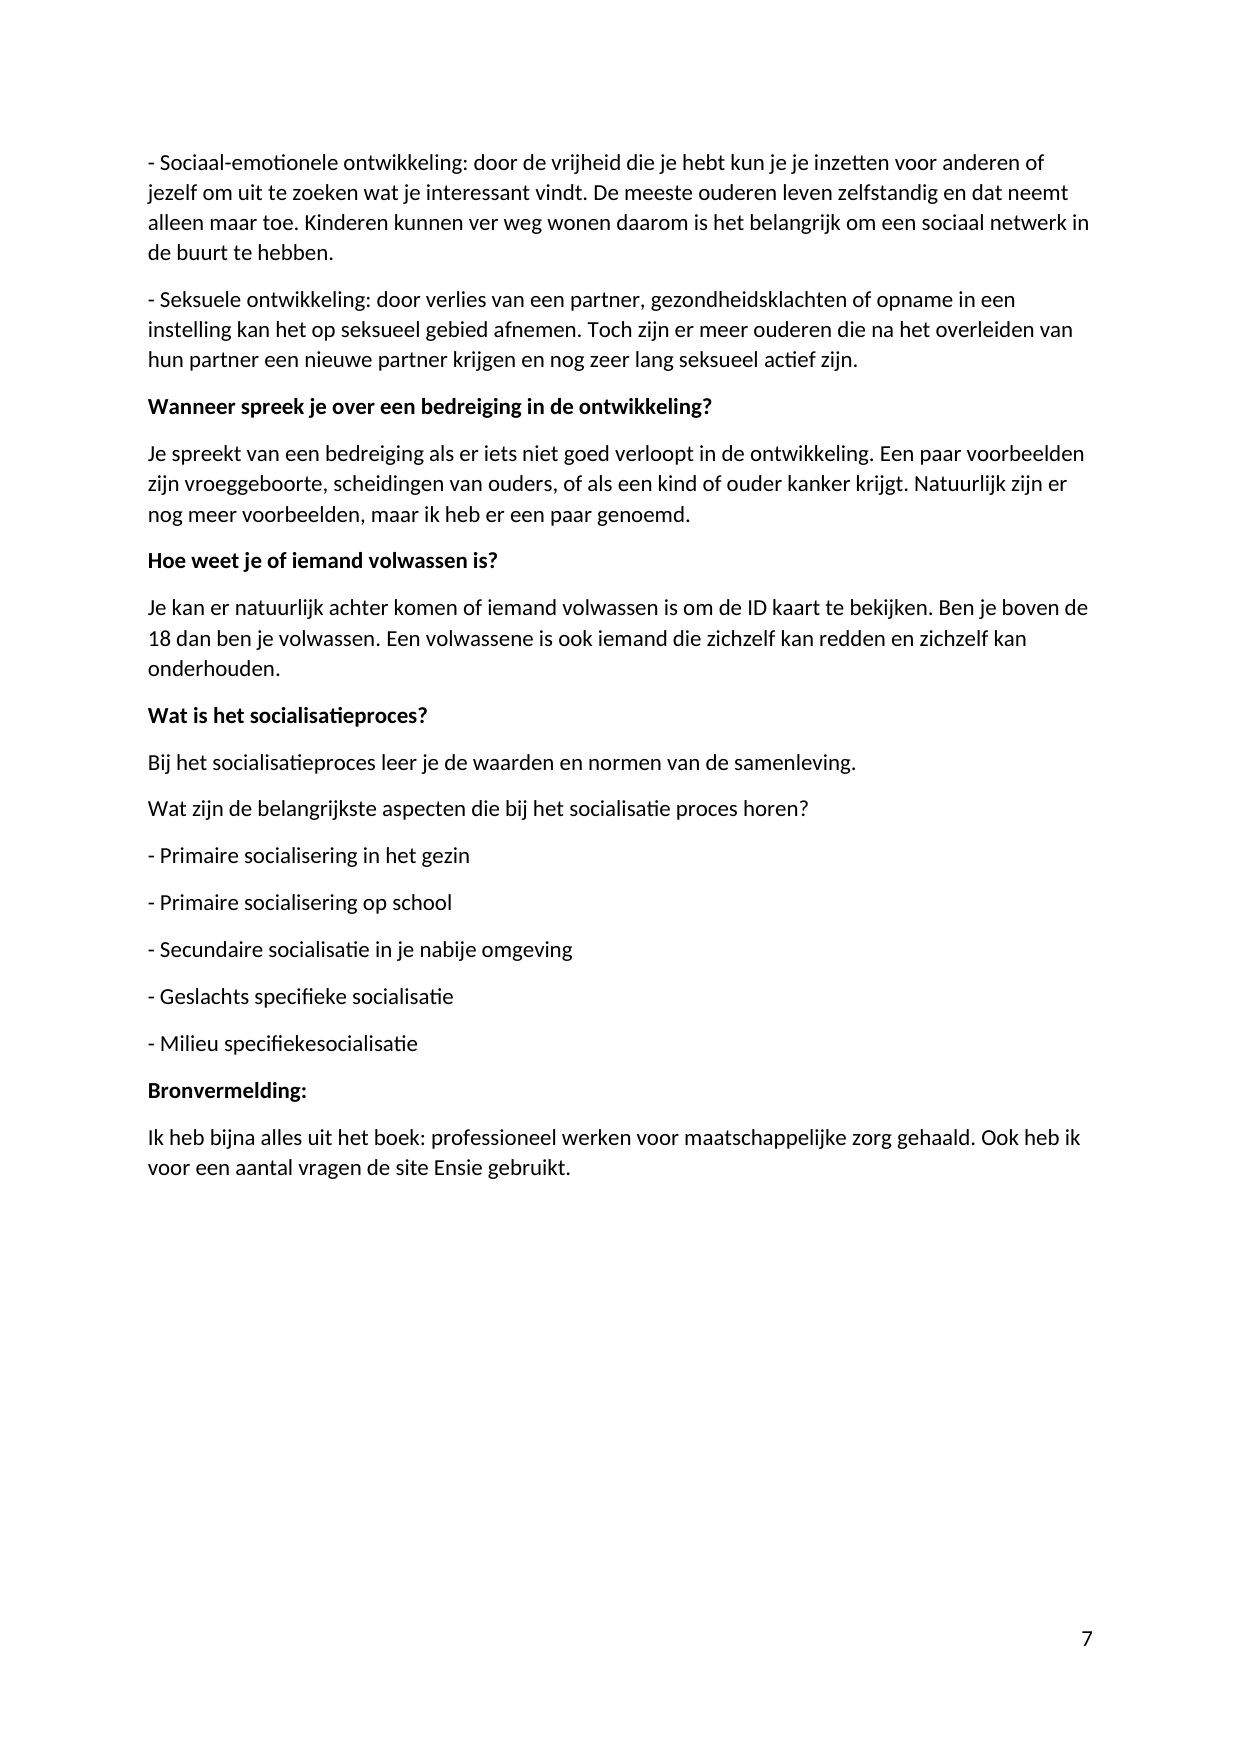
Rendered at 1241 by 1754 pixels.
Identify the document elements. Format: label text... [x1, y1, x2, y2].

text - Milieu specifiekesocialisatie [148, 1029, 1093, 1057]
text - Secundaire socialisatie in je nabije omgeving [148, 935, 1093, 963]
text Wanneer spreek je over een bedreiging in de ontwikkeling? [148, 392, 1093, 420]
text Wat zijn de belangrijkste aspecten die bij het socialisatie proces horen? [148, 794, 1093, 822]
text - Primaire socialisering op school [148, 888, 1093, 916]
text - Seksuele ontwikkeling: door verlies van een partner, gezondheidsklachten of opname in een instelling kan het op seksueel gebied afnemen. Toch zijn er meer ouderen die na het overleiden van hun partner een nieuwe partner krijgen en nog zeer lang seksueel actief zijn. [148, 285, 1093, 373]
text Je kan er natuurlijk achter komen of iemand volwassen is om de ID kaart te bekijken. Ben je boven de 18 dan ben je volwassen. Een volwassene is ook iemand die zichzelf kan redden en zichzelf kan onderhouden. [148, 593, 1093, 682]
text Je spreekt van een bedreiging als er iets niet goed verloopt in de ontwikkeling. Een paar voorbeelden zijn vroeggeboorte, scheidingen van ouders, of als een kind of ouder kanker krijgt. Natuurlijk zijn er nog meer voorbeelden, maar ik heb er een paar genoemd. [148, 439, 1093, 528]
text - Sociaal-emotionele ontwikkeling: door de vrijheid die je hebt kun je je inzetten voor anderen of jezelf om uit te zoeken wat je interessant vindt. De meeste ouderen leven zelfstandig en dat neemt alleen maar toe. Kinderen kunnen ver weg wonen daarom is het belangrijk om een sociaal netwerk in de buurt te hebben. [148, 148, 1093, 266]
text Ik heb bijna alles uit het boek: professioneel werken voor maatschappelijke zorg gehaald. Ook heb ik voor een aantal vragen de site Ensie gebruikt. [148, 1123, 1093, 1181]
text Bronvermelding: [148, 1076, 1093, 1104]
text - Geslachts specifieke socialisatie [148, 982, 1093, 1010]
text Wat is het socialisatieproces? [148, 701, 1093, 729]
text Hoe weet je of iemand volwassen is? [148, 547, 1093, 574]
text Bij het socialisatieproces leer je de waarden en normen van de samenleving. [148, 748, 1093, 776]
text - Primaire socialisering in het gezin [148, 841, 1093, 869]
